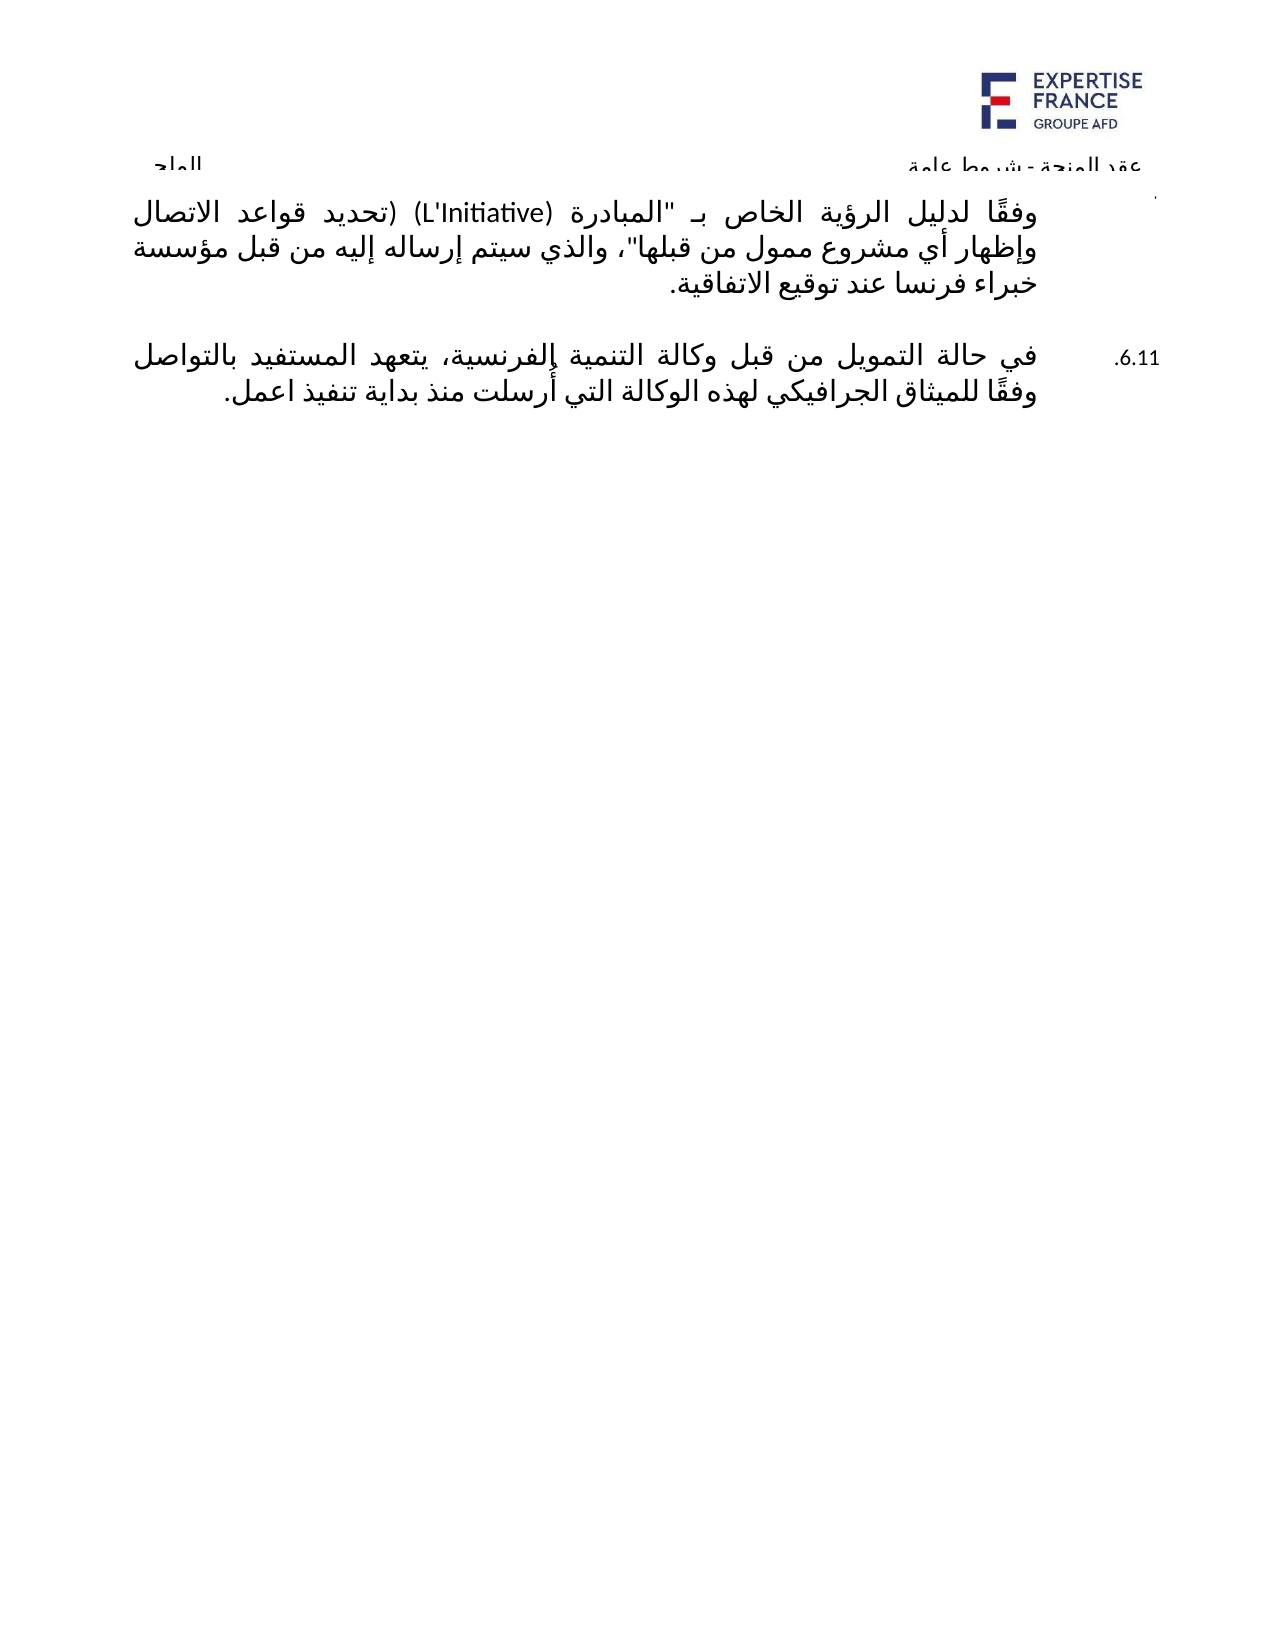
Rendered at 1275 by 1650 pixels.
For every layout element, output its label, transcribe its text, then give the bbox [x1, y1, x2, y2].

list في حالة التمويل من قبل وكالة التنمية الفرنسية، يتعهد المستفيد بالتواصل وفقًا للميثاق الجرافيكي لهذه الوكالة التي أُرسلت منذ بداية تنفيذ اعمل. [132, 337, 1114, 408]
picture [975, 66, 1147, 139]
